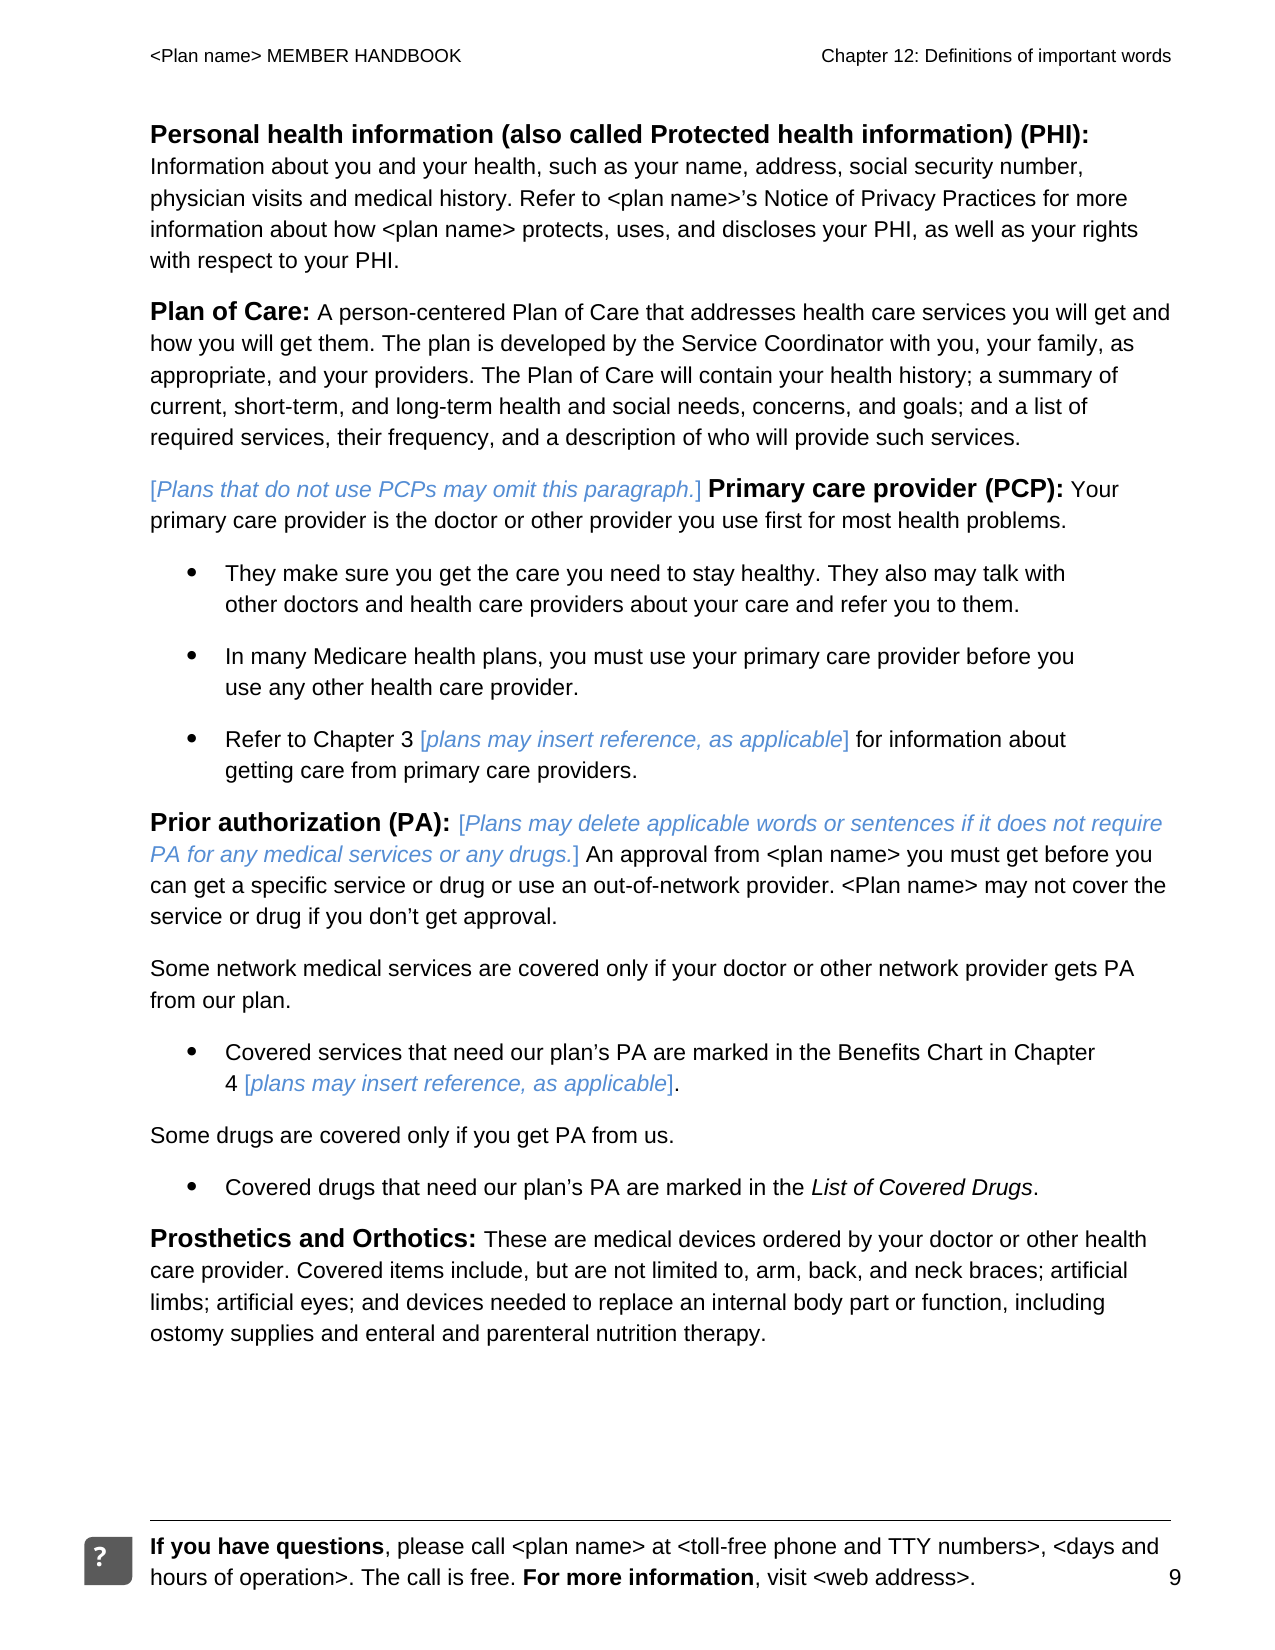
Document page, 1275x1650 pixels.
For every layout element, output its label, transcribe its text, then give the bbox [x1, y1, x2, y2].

text Prosthetics and Orthotics: These are medical devices ordered by your doctor or other health care provider. Covered items include, but are not limited to, arm, back, and neck braces; artificial limbs; artificial eyes; and devices needed to replace an internal body part or function, including ostomy supplies and enteral and parenteral nutrition therapy. [150, 1223, 1171, 1348]
text Prior authorization (PA): [Plans may delete applicable words or sentences if it does not require PA for any medical services or any drugs.] An approval from <plan name> you must get before you can get a specific service or drug or use an out-of-network provider. <Plan name> may not cover the service or drug if you don’t get approval. [150, 806, 1171, 931]
list Covered drugs that need our plan’s PA are marked in the List of Covered Drugs. [187, 1171, 1096, 1202]
text [Plans that do not use PCPs may omit this paragraph.] Primary care provider (PCP): Your primary care provider is the doctor or other provider you use first for most health problems. [150, 473, 1171, 535]
list Covered services that need our plan’s PA are marked in the Benefits Chart in Chapter 4 [plans may insert reference, as applicable]. [187, 1035, 1096, 1098]
list Refer to Chapter 3 [plans may insert reference, as applicable] for information about getting care from primary care providers. [187, 723, 1096, 785]
list They make sure you get the care you need to stay healthy. They also may talk with other doctors and health care providers about your care and refer you to them. [187, 556, 1096, 618]
text Plan of Care: A person-centered Plan of Care that addresses health care services you will get and how you will get them. The plan is developed by the Service Coordinator with you, your family, as appropriate, and your providers. The Plan of Care will contain your health history; a summary of current, short-term, and long-term health and social needs, concerns, and goals; and a list of required services, their frequency, and a description of who will provide such services. [150, 296, 1171, 452]
text Some network medical services are covered only if your doctor or other network provider gets PA from our plan. [150, 952, 1171, 1014]
text Some drugs are covered only if you get PA from us. [150, 1118, 1171, 1150]
text Personal health information (also called Protected health information) (PHI): Information about you and your health, such as your name, address, social security number, physician visits and medical history. Refer to <plan name>’s Notice of Privacy Practices for more information about how <plan name> protects, uses, and discloses your PHI, as well as your rights with respect to your PHI. [150, 118, 1171, 275]
list In many Medicare health plans, you must use your primary care provider before you use any other health care provider. [187, 639, 1096, 702]
